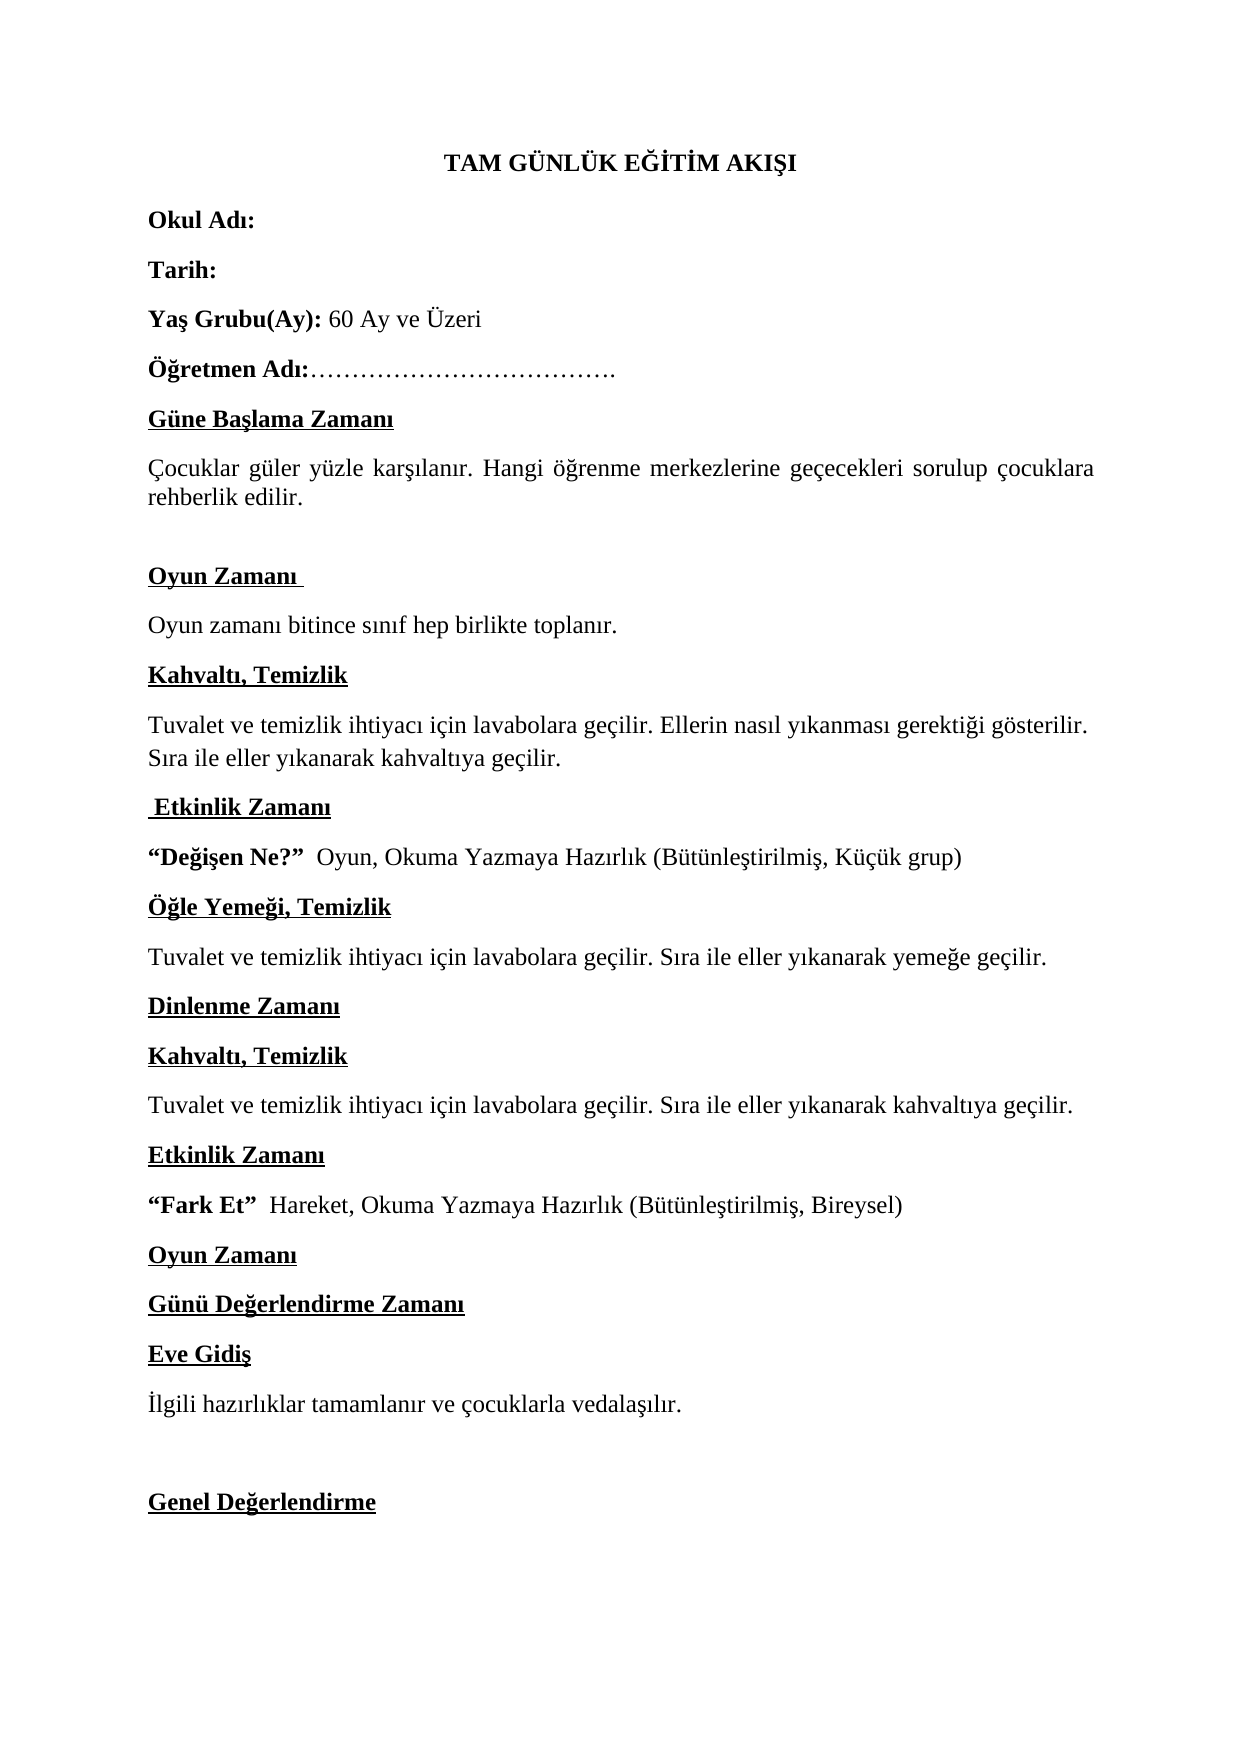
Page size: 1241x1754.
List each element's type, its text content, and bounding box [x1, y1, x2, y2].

text Çocuklar güler yüzle karşılanır. Hangi öğrenme merkezlerine geçecekleri sorulup çocuklara rehberlik edilir. [148, 453, 1095, 511]
text “Değişen Ne?” Oyun, Okuma Yazmaya Hazırlık (Bütünleştirilmiş, Küçük grup) [148, 842, 1093, 871]
text Oyun Zamanı [148, 1240, 1093, 1268]
text Kahvaltı, Temizlik [148, 660, 1093, 689]
text “Fark Et” Hareket, Okuma Yazmaya Hazırlık (Bütünleştirilmiş, Bireysel) [148, 1190, 1093, 1219]
text TAM GÜNLÜK EĞİTİM AKIŞI [148, 148, 1093, 176]
text Günü Değerlendirme Zamanı [148, 1289, 1093, 1318]
text Öğretmen Adı:………………………………. [148, 354, 1093, 383]
text Tuvalet ve temizlik ihtiyacı için lavabolara geçilir. Sıra ile eller yıkanarak kahvaltıya geçilir. [148, 1091, 1093, 1119]
text Oyun Zamanı [148, 561, 1093, 589]
text Okul Adı: [148, 205, 1093, 234]
text Tuvalet ve temizlik ihtiyacı için lavabolara geçilir. Sıra ile eller yıkanarak yemeğe geçilir. [148, 942, 1093, 970]
text Oyun zamanı bitince sınıf hep birlikte toplanır. [148, 610, 1093, 639]
text Tuvalet ve temizlik ihtiyacı için lavabolara geçilir. Ellerin nasıl yıkanması gerektiği gösterilir. Sıra ile eller yıkanarak kahvaltıya geçilir. [148, 710, 1093, 772]
text Yaş Grubu(Ay): 60 Ay ve Üzeri [148, 304, 1093, 333]
text Eve Gidiş [148, 1339, 1093, 1368]
text Dinlenme Zamanı [148, 991, 1093, 1020]
text Kahvaltı, Temizlik [148, 1041, 1093, 1070]
text Güne Başlama Zamanı [148, 404, 1093, 433]
text Tarih: [148, 255, 1093, 283]
text Etkinlik Zamanı [148, 1140, 1093, 1169]
text Öğle Yemeği, Temizlik [148, 892, 1093, 921]
text İlgili hazırlıklar tamamlanır ve çocuklarla vedalaşılır. [148, 1389, 1093, 1417]
text Genel Değerlendirme [148, 1487, 1093, 1516]
text Etkinlik Zamanı [148, 792, 1093, 821]
